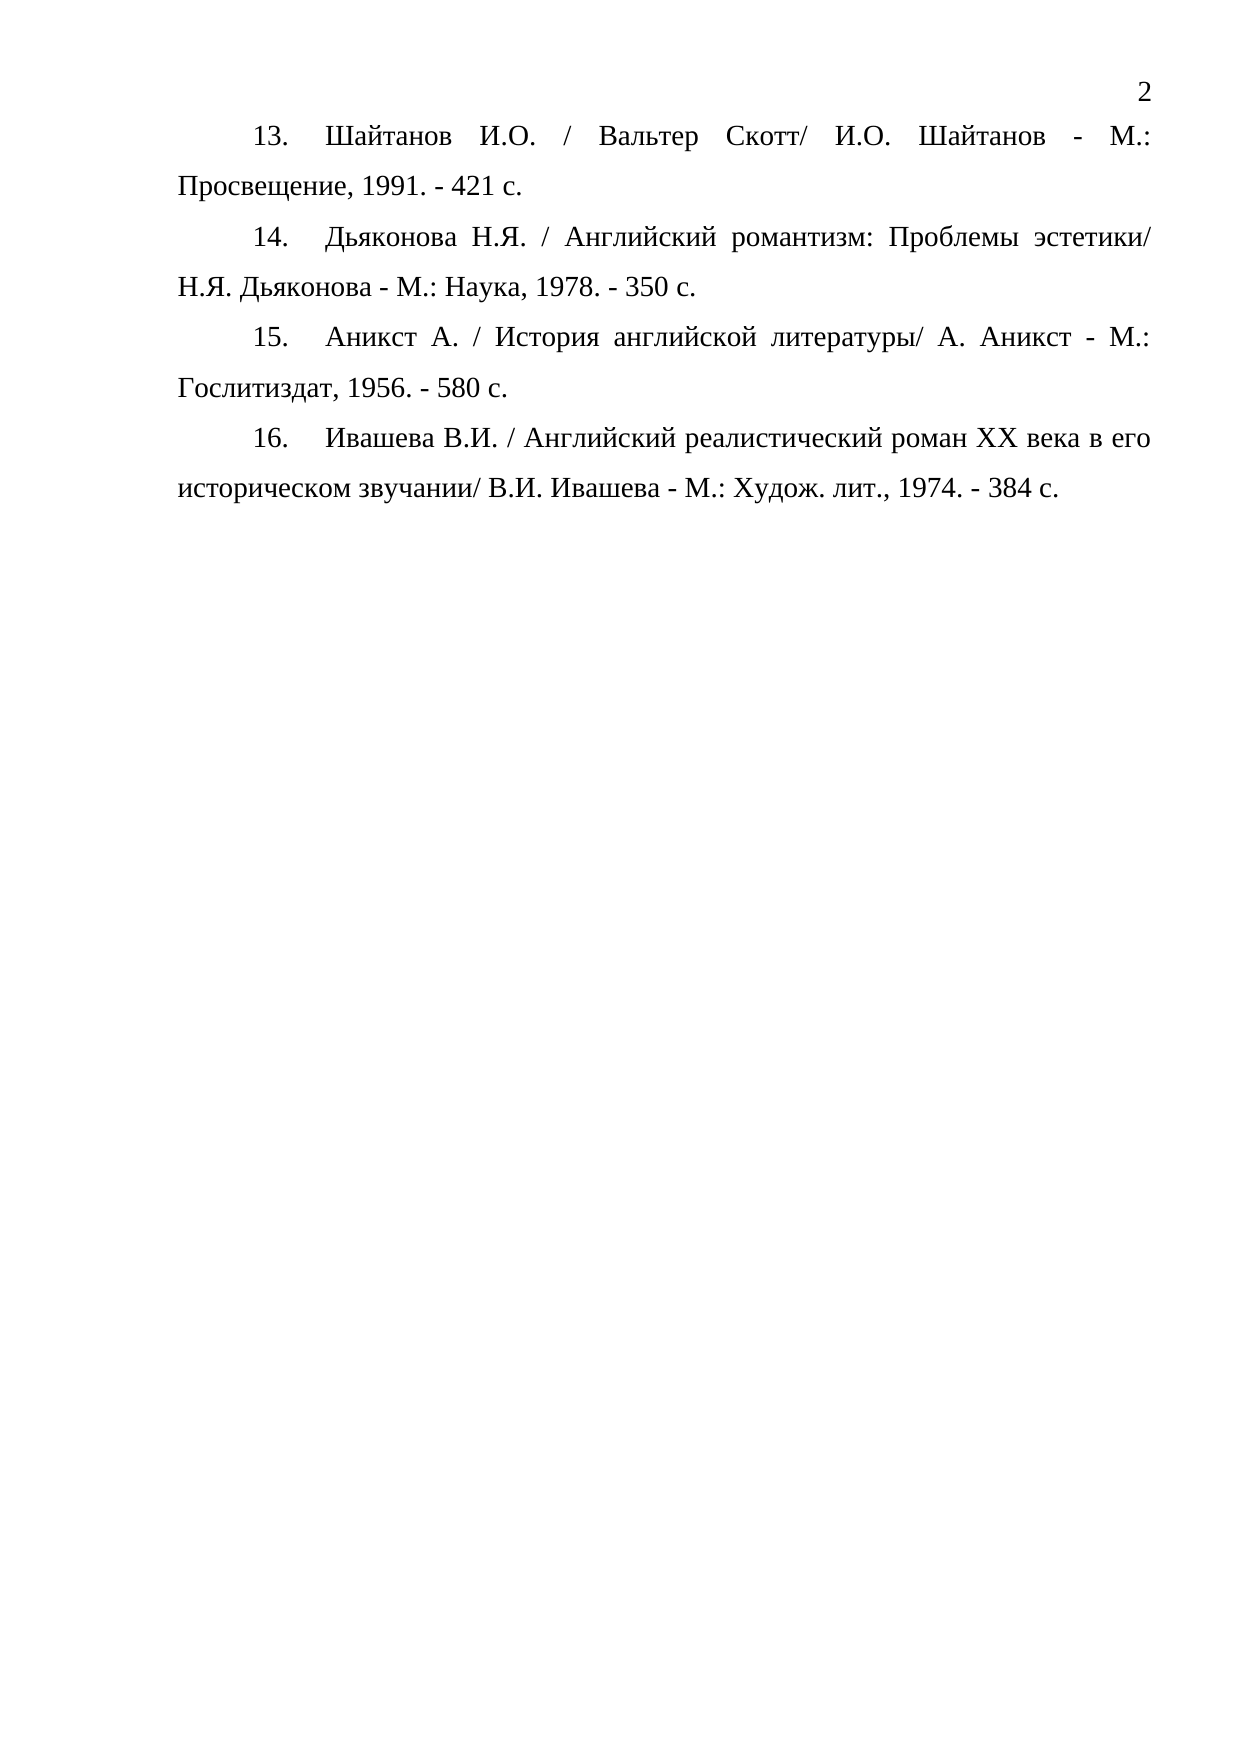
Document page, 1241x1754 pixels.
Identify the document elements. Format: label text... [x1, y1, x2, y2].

text Аникст А. / История английской литературы/ А. Аникст - М.: Гослитиздат, 1956. - 580 c. [177, 319, 1152, 403]
text Шайтанов И.О. / Вальтер Скотт/ И.О. Шайтанов - М.: Просвещение, 1991. - 421 c. [177, 118, 1152, 202]
text Ивашева В.И. / Английский реалистический роман ХХ века в его историческом звучании/ В.И. Ивашева - М.: Худож. лит., 1974. - 384 с. [177, 420, 1152, 504]
text Дьяконова Н.Я. / Английский романтизм: Проблемы эстетики/ Н.Я. Дьяконова - М.: Наука, 1978. - 350 c. [177, 219, 1152, 303]
